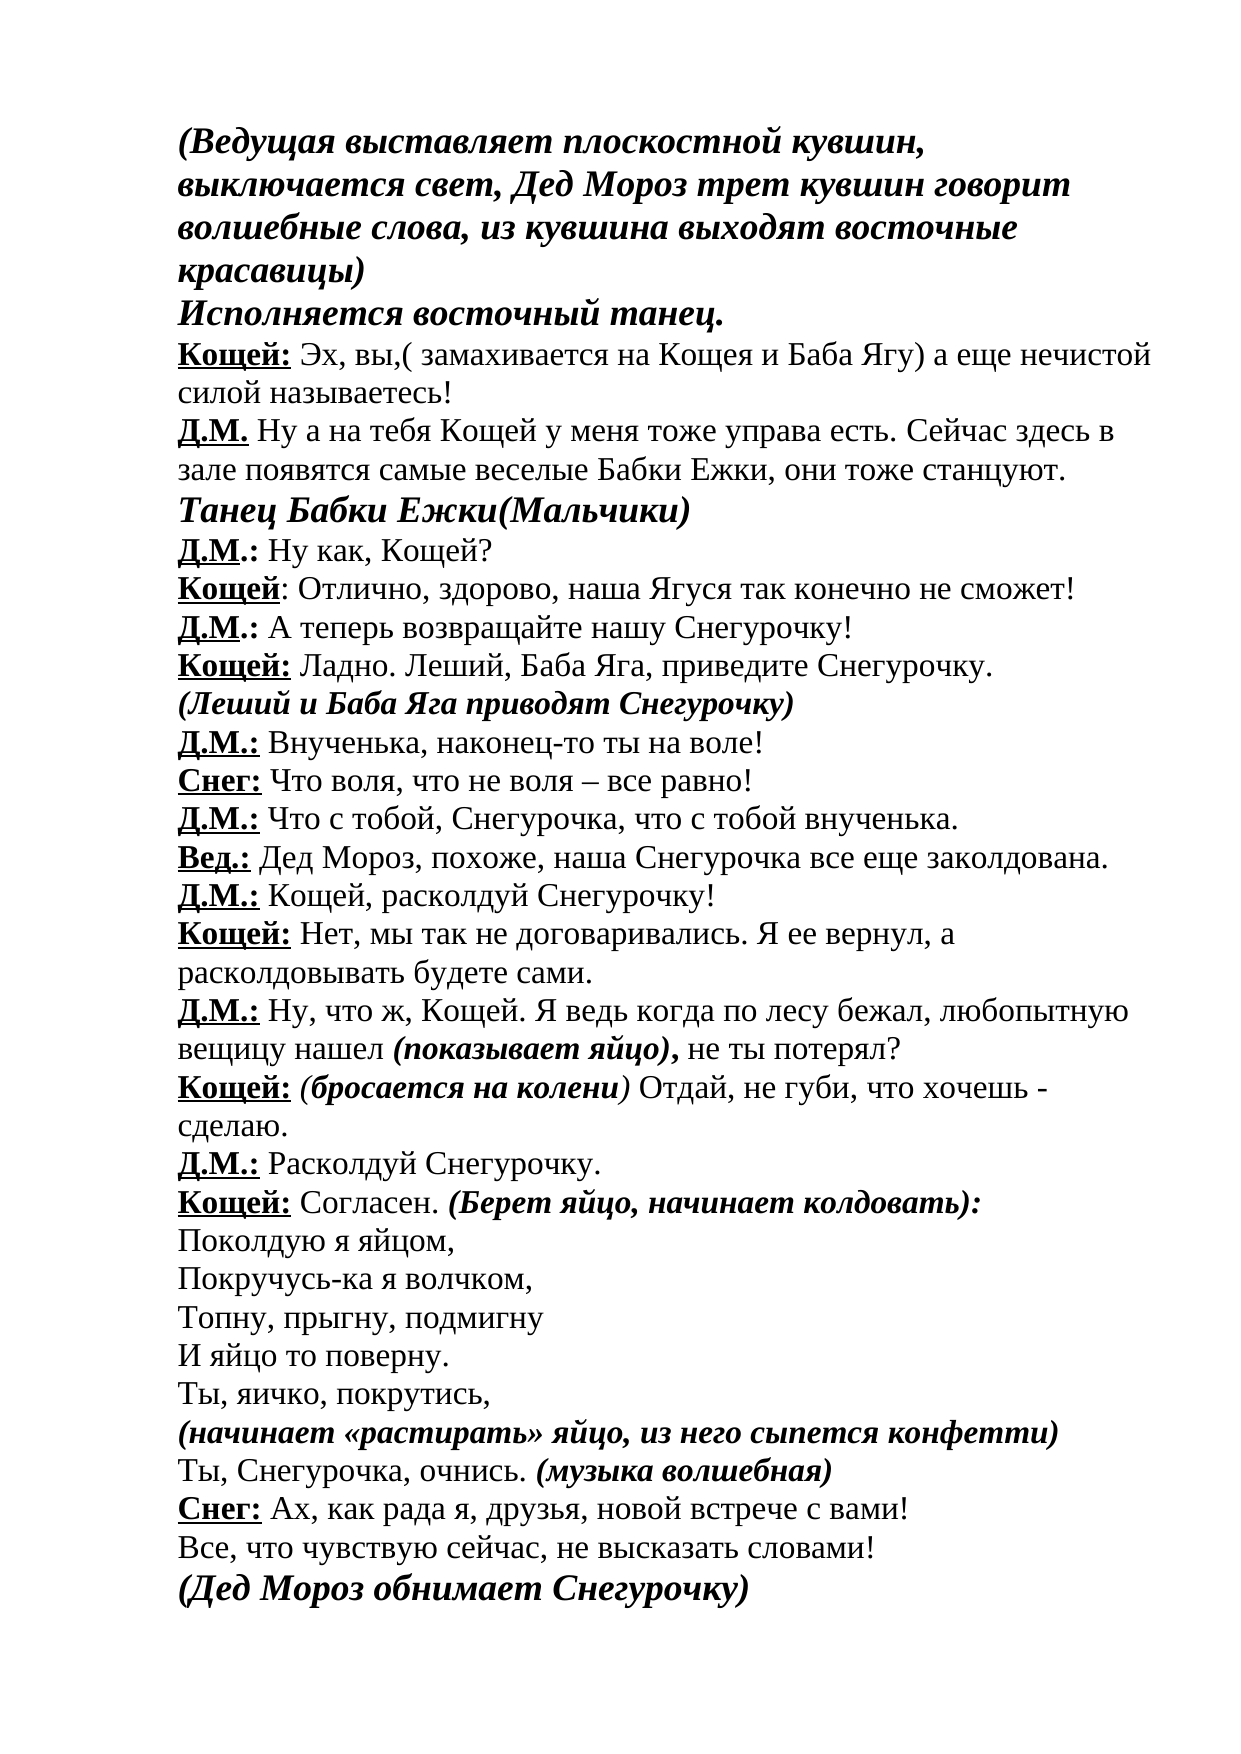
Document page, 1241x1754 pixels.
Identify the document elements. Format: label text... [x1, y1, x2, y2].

text Д.М.: Ну, что ж, Кощей. Я ведь когда по лесу бежал, любопытную вещицу нашел (показывает яйцо), не ты потерял? [177, 990, 1152, 1067]
text (Леший и Баба Яга приводят Снегурочку) [177, 683, 1152, 722]
text Д.М.: Что с тобой, Снегурочка, что с тобой внученька. [177, 798, 1152, 837]
text Топну, прыгну, подмигну [177, 1297, 1152, 1335]
text Вед.: Дед Мороз, похоже, наша Снегурочка все еще заколдована. [177, 837, 1152, 875]
text Ты, яичко, покрутись, [177, 1373, 1152, 1412]
text Все, что чувствую сейчас, не высказать словами! [177, 1527, 1152, 1565]
text Снег: Ах, как рада я, друзья, новой встрече с вами! [177, 1488, 1152, 1527]
text Д.М. Ну а на тебя Кощей у меня тоже управа есть. Сейчас здесь в зале появятся самые веселые Бабки Ежки, они тоже станцуют. [177, 410, 1152, 487]
text Кощей: (бросается на колени) Отдай, не губи, что хочешь - сделаю. [177, 1067, 1152, 1143]
text И яйцо то поверну. [177, 1335, 1152, 1373]
text Снег: Что воля, что не воля – все равно! [177, 760, 1152, 798]
text Д.М.: Расколдуй Снегурочку. [177, 1143, 1152, 1182]
text Кощей: Согласен. (Берет яйцо, начинает колдовать): [177, 1182, 1152, 1220]
text Танец Бабки Ежки(Мальчики) [177, 487, 1152, 530]
text Кощей: Ладно. Леший, Баба Яга, приведите Снегурочку. [177, 645, 1152, 683]
text Кощей: Отлично, здорово, наша Ягуся так конечно не сможет! [177, 568, 1152, 607]
text Кощей: Эх, вы,( замахивается на Кощея и Баба Ягу) а еще нечистой силой называетесь! [177, 334, 1152, 410]
text Кощей: Нет, мы так не договаривались. Я ее вернул, а расколдовывать будете сами. [177, 913, 1152, 990]
text Ты, Снегурочка, очнись. (музыка волшебная) [177, 1450, 1152, 1488]
text Исполняется восточный танец. [177, 291, 1152, 334]
text Покручусь-ка я волчком, [177, 1258, 1152, 1297]
text (Ведущая выставляет плоскостной кувшин, выключается свет, Дед Мороз трет кувшин говорит волшебные слова, из кувшина выходят восточные красавицы) [177, 118, 1152, 291]
text Поколдую я яйцом, [177, 1220, 1152, 1258]
text (начинает «растирать» яйцо, из него сыпется конфетти) [177, 1412, 1152, 1450]
text Д.М.: Кощей, расколдуй Снегурочку! [177, 875, 1152, 913]
text Д.М.: Внученька, наконец-то ты на воле! [177, 722, 1152, 760]
text (Дед Мороз обнимает Снегурочку) [177, 1565, 1152, 1608]
text Д.М.: А теперь возвращайте нашу Снегурочку! [177, 607, 1152, 645]
text Д.М.: Ну как, Кощей? [177, 530, 1152, 568]
